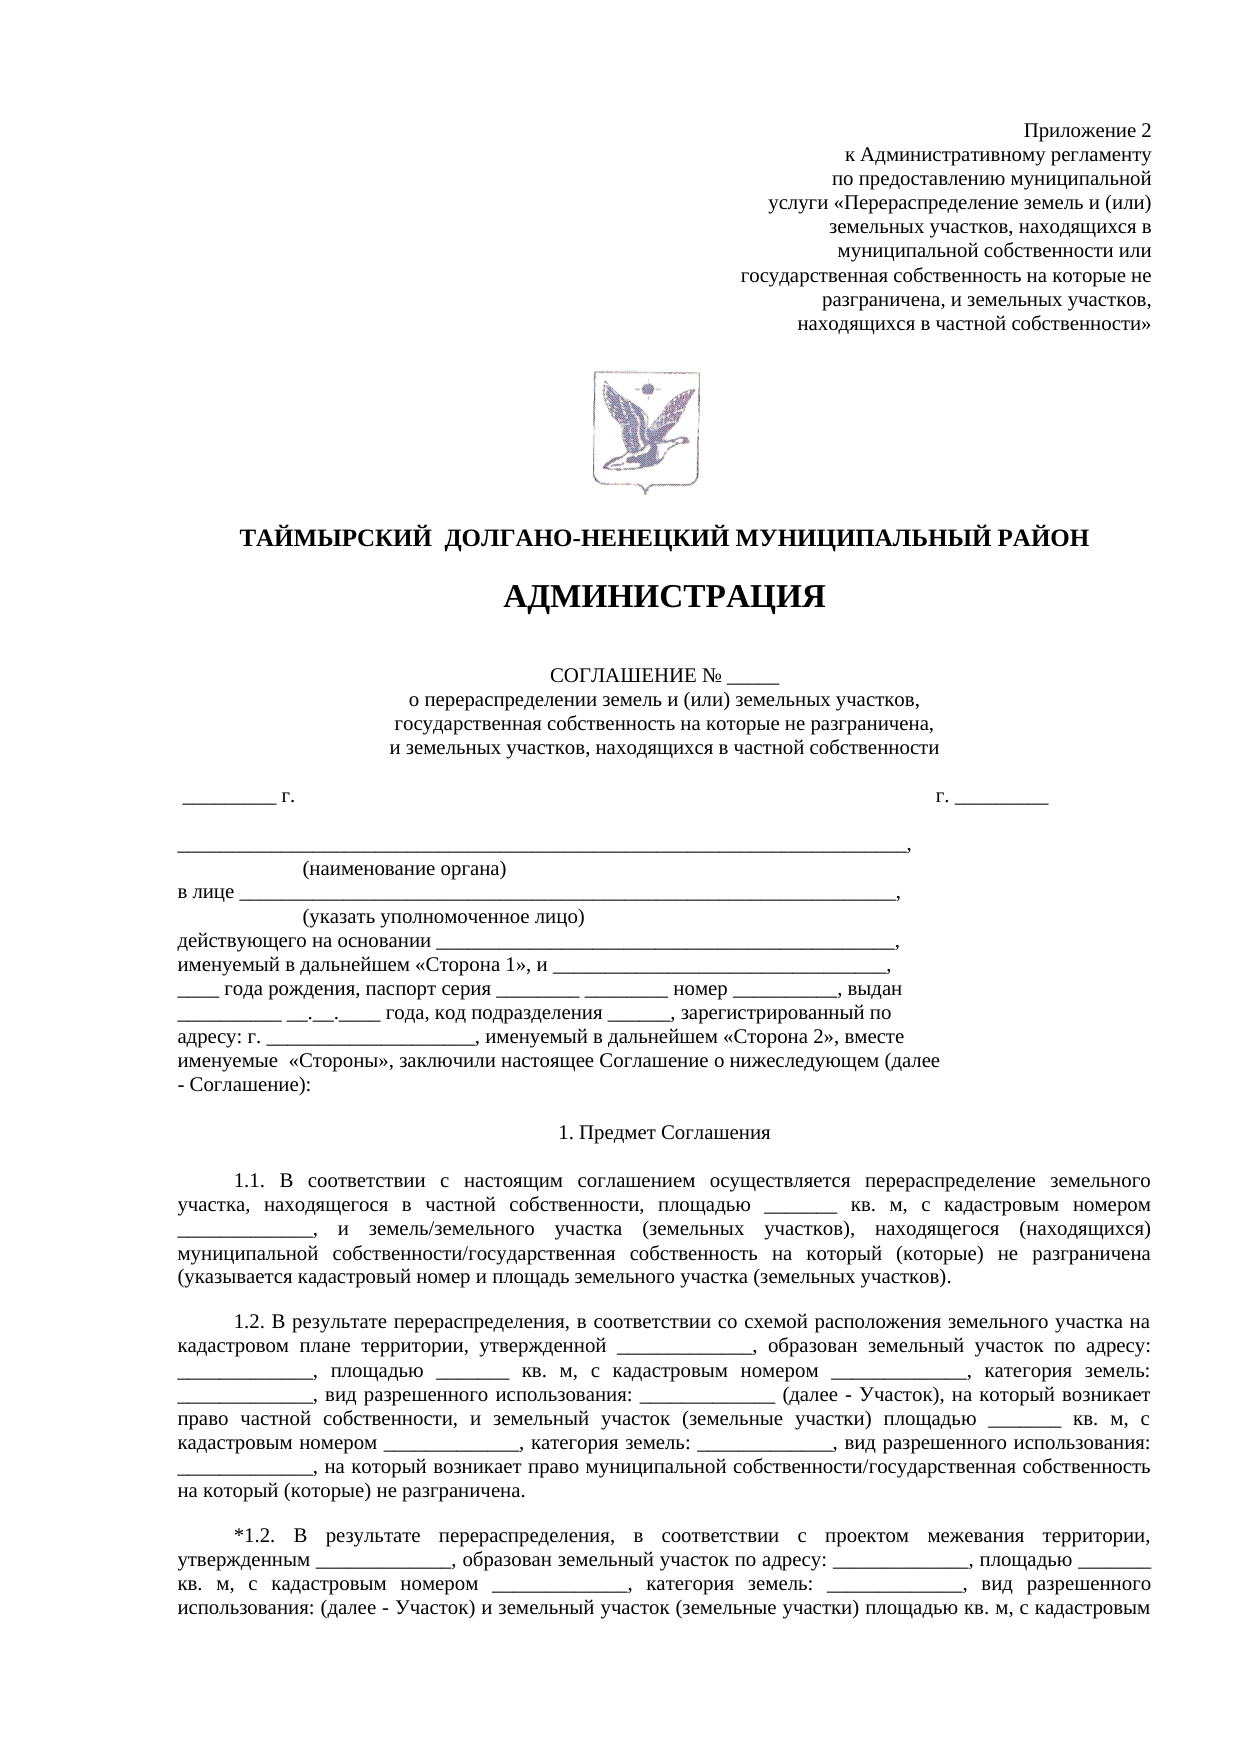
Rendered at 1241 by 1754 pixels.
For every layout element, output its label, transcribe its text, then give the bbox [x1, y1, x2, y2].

text к Административному регламенту [177, 142, 1152, 166]
text в лице _______________________________________________________________, [177, 879, 1152, 903]
text государственная собственность на которые не разграничена, [177, 711, 1152, 735]
text (указать уполномоченное лицо) [177, 903, 1152, 928]
text 1.2. В результате перераспределения, в соответствии со схемой расположения земельного участка на кадастровом плане территории, утвержденной _____________, образован земельный участок по адресу: _____________, площадью _______ кв. м, с кадастровым номером _____________, категория земель: _____________, вид разрешенного использования: _____________ (далее - Участок), на который возникает право частной собственности, и земельный участок (земельные участки) площадью _______ кв. м, с кадастровым номером _____________, категория земель: _____________, вид разрешенного использования: _____________, на который возникает право муниципальной собственности/государственная собственность на который (которые) не разграничена. [177, 1309, 1152, 1502]
text 1.1. В соответствии с настоящим соглашением осуществляется перераспределение земельного участка, находящегося в частной собственности, площадью _______ кв. м, с кадастровым номером _____________, и земель/земельного участка (земельных участков), находящегося (находящихся) муниципальной собственности/государственная собственность на который (которые) не разграничена (указывается кадастровый номер и площадь земельного участка (земельных участков). [177, 1168, 1152, 1288]
text о перераспределении земель и (или) земельных участков, [177, 687, 1152, 711]
text ТАЙМЫРСКИЙ ДОЛГАНО-НЕНЕЦКИЙ МУНИЦИПАЛЬНЫЙ РАЙОН [177, 523, 1152, 551]
text по предоставлению муниципальной [177, 166, 1152, 190]
text Приложение 2 [177, 118, 1152, 142]
text именуемые «Стороны», заключили настоящее Соглашение о нижеследующем (далее [177, 1048, 1152, 1072]
picture [588, 366, 705, 499]
text __________ __.__.____ года, код подразделения ______, зарегистрированный по [177, 1000, 1152, 1024]
text адресу: г. ____________________, именуемый в дальнейшем «Сторона 2», вместе [177, 1024, 1152, 1048]
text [177, 1523, 1152, 1619]
text ____ года рождения, паспорт серия ________ ________ номер __________, выдан [177, 976, 1152, 1000]
subtitle АДМИНИСТРАЦИЯ [177, 576, 1152, 615]
text ______________________________________________________________________, [177, 831, 1152, 855]
text действующего на основании ____________________________________________, [177, 928, 1152, 952]
text - Соглашение): [177, 1072, 1152, 1096]
text СОГЛАШЕНИЕ № _____ [177, 663, 1152, 687]
text именуемый в дальнейшем «Сторона 1», и ________________________________, [177, 952, 1152, 976]
text _________ г. г. _________ [177, 783, 1152, 807]
text услуги «Перераспределение земель и (или) земельных участков, находящихся в муниципальной собственности или государственная собственность на которые не разграничена, и земельных участков, находящихся в частной собственности» [723, 190, 1152, 335]
text (наименование органа) [177, 855, 1152, 879]
text и земельных участков, находящихся в частной собственности [177, 735, 1152, 759]
text 1. Предмет Соглашения [177, 1120, 1152, 1144]
